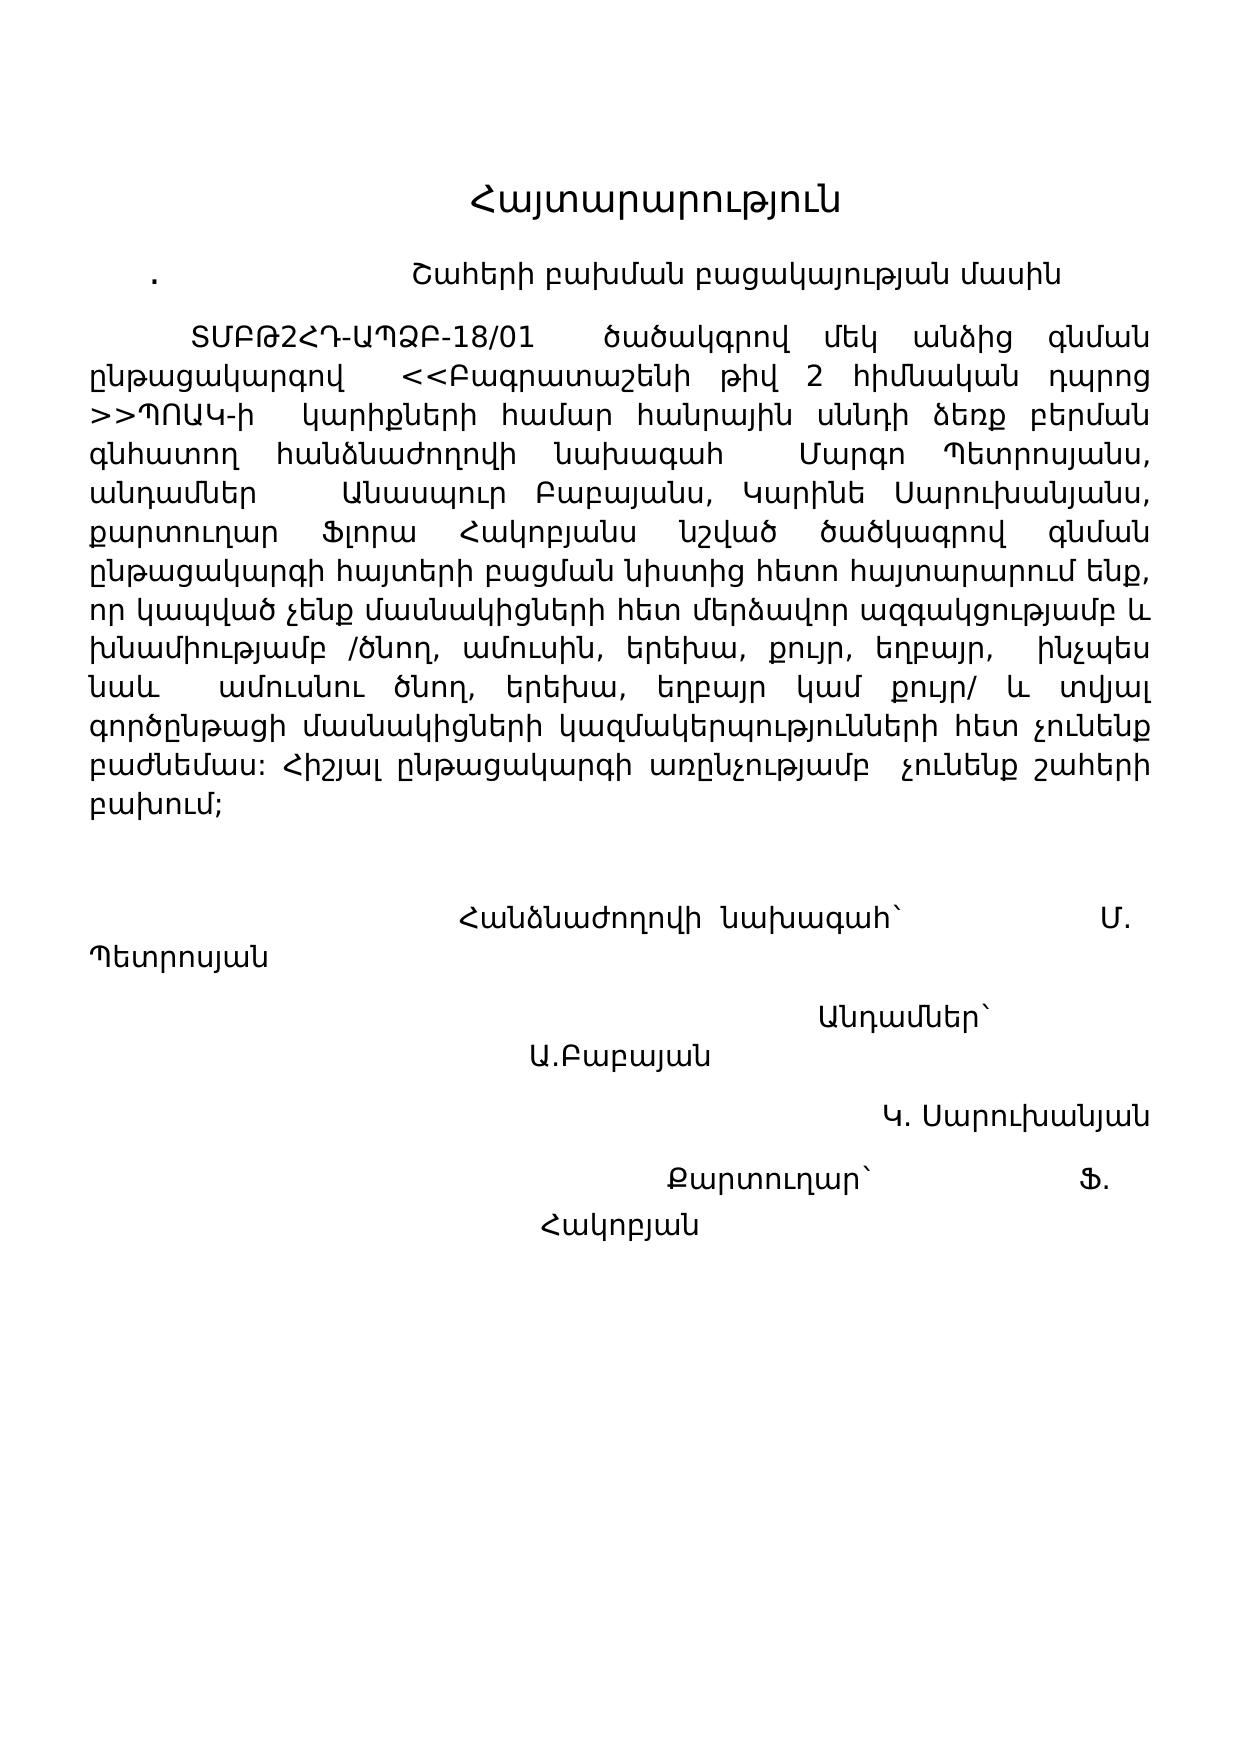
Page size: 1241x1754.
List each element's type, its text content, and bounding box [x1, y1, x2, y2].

text Հայտարարություն [89, 178, 1152, 222]
text Քարտուղար` Ֆ. Հակոբյան [89, 1159, 1152, 1244]
text Անդամներ` Ա.Բաբայան [89, 1000, 1152, 1073]
text Կ. Սարուխանյան [89, 1099, 1152, 1133]
text . Շահերի բախման բացակայության մասին [89, 249, 1152, 293]
text ՏՄԲԹ2ՀԴ-ԱՊՁԲ-18/01 ծածակգրով մեկ անձից գնման ընթացակարգով <<Բագրատաշենի թիվ 2 հիմնական դպրոց >>ՊՈԱԿ-ի կարիքների համար հանրային սննդի ձեռք բերման գնհատող հանձնաժողովի նախագահ Մարգո Պետրոսյանս, անդամներ Անասպուր Բաբայանս, Կարինե Սարուխանյանս, քարտուղար Ֆլորա Հակոբյանս նշված ծածկագրով գնման ընթացակարգի հայտերի բացման նիստից հետո հայտարարում ենք, որ կապված չենք մասնակիցների հետ մերձավոր ազգակցությամբ և խնամիությամբ /ծնող, ամուսին, երեխա, քույր, եղբայր, ինչպես նաև ամուսնու ծնող, երեխա, եղբայր կամ քույր/ և տվյալ գործընթացի մասնակիցների կազմակերպությունների հետ չունենք բաժնեմաս: Հիշյալ ընթացակարգի առընչությամբ չունենք շահերի բախում; [89, 320, 1152, 822]
text Հանձնաժողովի նախագահ` Մ. Պետրոսյան [89, 901, 1152, 974]
